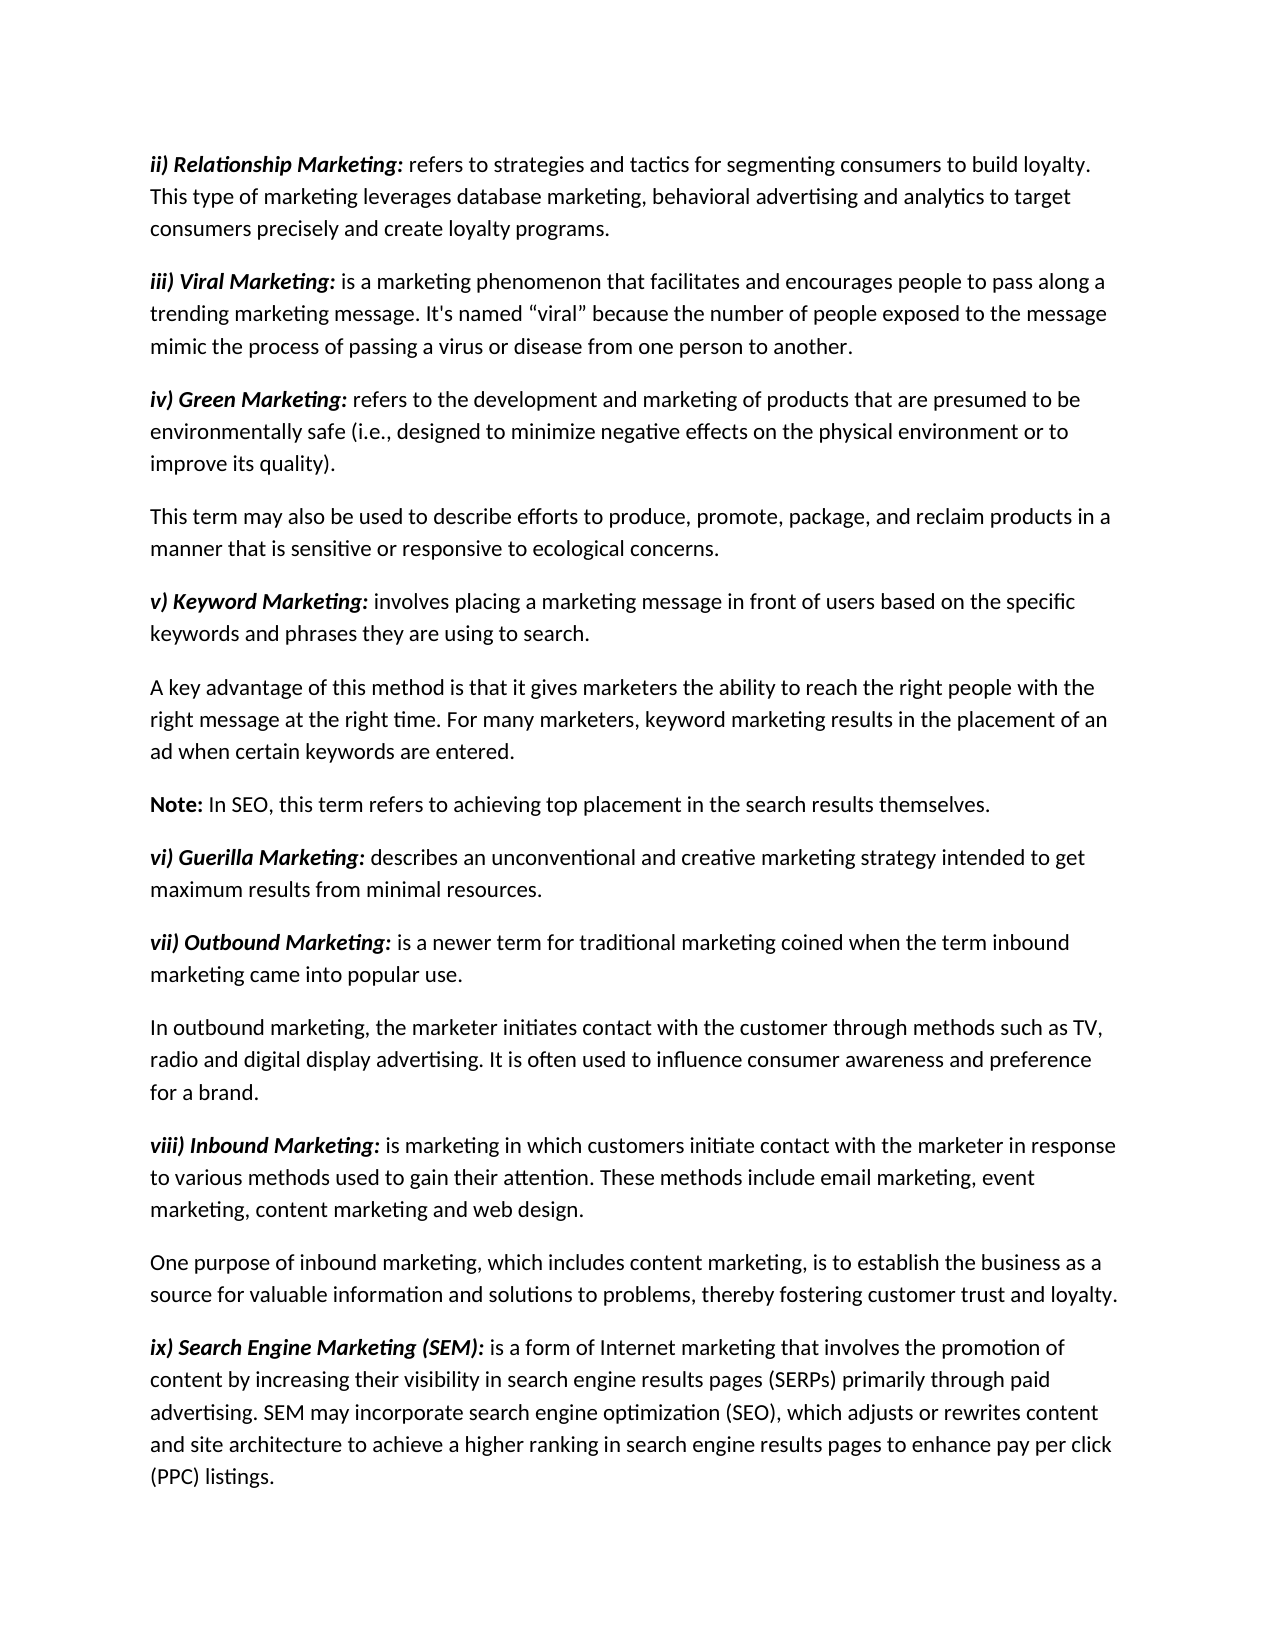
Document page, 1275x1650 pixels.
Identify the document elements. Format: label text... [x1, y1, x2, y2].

text Note: In SEO, this term refers to achieving top placement in the search results themselves. [150, 790, 1125, 818]
text v) Keyword Marketing: involves placing a marketing message in front of users based on the specific keywords and phrases they are using to search. [150, 587, 1125, 648]
text iv) Green Marketing: refers to the development and marketing of products that are presumed to be environmentally safe (i.e., designed to minimize negative effects on the physical environment or to improve its quality). [150, 385, 1125, 477]
text vii) Outbound Marketing: is a newer term for traditional marketing coined when the term inbound marketing came into popular use. [150, 928, 1125, 988]
text One purpose of inbound marketing, which includes content marketing, is to establish the business as a source for valuable information and solutions to problems, thereby fostering customer trust and loyalty. [150, 1248, 1125, 1308]
text ii) Relationship Marketing: refers to strategies and tactics for segmenting consumers to build loyalty. This type of marketing leverages database marketing, behavioral advertising and analytics to target consumers precisely and create loyalty programs. [150, 150, 1125, 242]
text A key advantage of this method is that it gives marketers the ability to reach the right people with the right message at the right time. For many marketers, keyword marketing results in the placement of an ad when certain keywords are entered. [150, 673, 1125, 765]
text ix) Search Engine Marketing (SEM): is a form of Internet marketing that involves the promotion of content by increasing their visibility in search engine results pages (SERPs) primarily through paid advertising. SEM may incorporate search engine optimization (SEO), which adjusts or rewrites content and site architecture to achieve a higher ranking in search engine results pages to enhance pay per click (PPC) listings. [150, 1333, 1125, 1490]
text vi) Guerilla Marketing: describes an unconventional and creative marketing strategy intended to get maximum results from minimal resources. [150, 843, 1125, 903]
text viii) Inbound Marketing: is marketing in which customers initiate contact with the marketer in response to various methods used to gain their attention. These methods include email marketing, event marketing, content marketing and web design. [150, 1131, 1125, 1223]
text iii) Viral Marketing: is a marketing phenomenon that facilitates and encourages people to pass along a trending marketing message. It's named “viral” because the number of people exposed to the message mimic the process of passing a virus or disease from one person to another. [150, 267, 1125, 360]
text In outbound marketing, the marketer initiates contact with the customer through methods such as TV, radio and digital display advertising. It is often used to influence consumer awareness and preference for a brand. [150, 1013, 1125, 1106]
text This term may also be used to describe efforts to produce, promote, package, and reclaim products in a manner that is sensitive or responsive to ecological concerns. [150, 502, 1125, 562]
